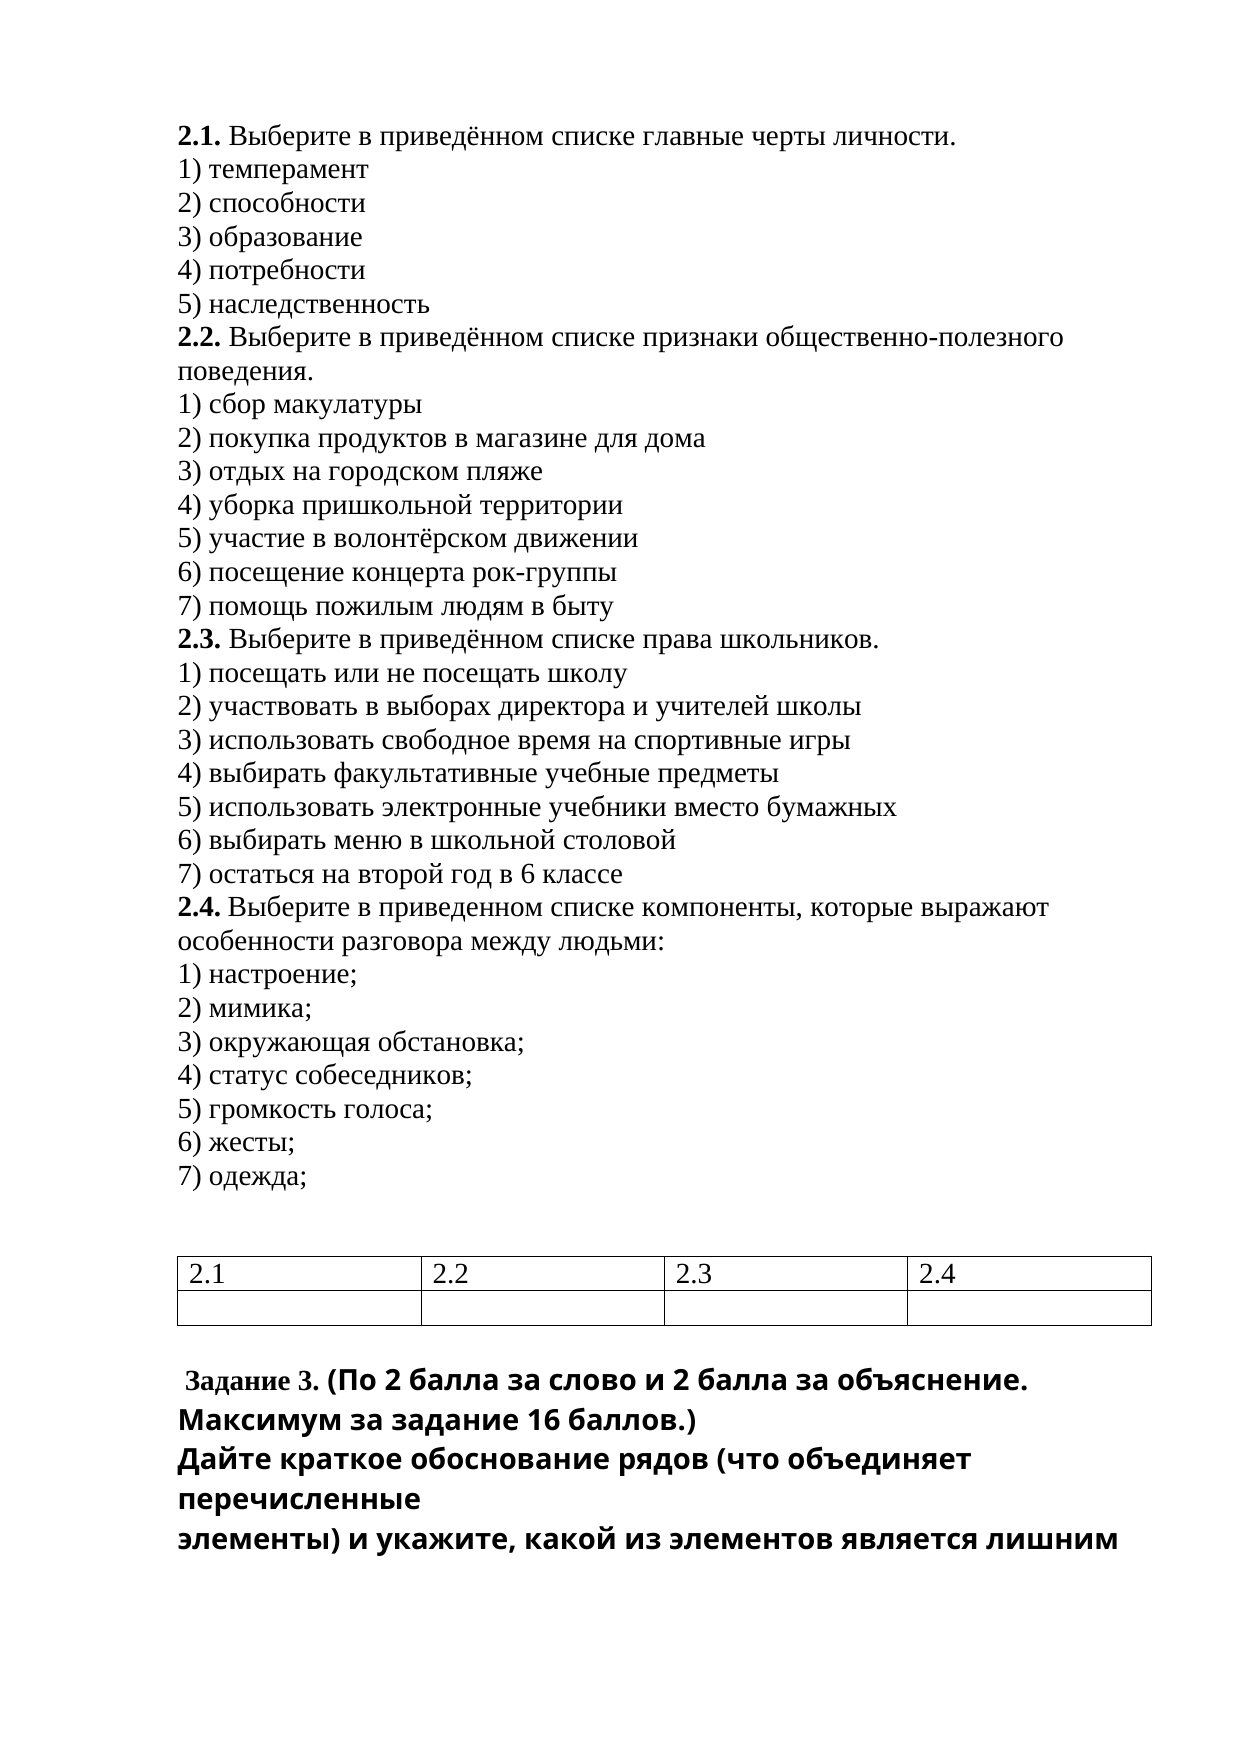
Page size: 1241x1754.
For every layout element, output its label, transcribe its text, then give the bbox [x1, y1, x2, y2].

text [177, 1439, 1152, 1558]
table_cell [422, 1291, 664, 1325]
table_cell [665, 1291, 907, 1325]
text Задание 3. (По 2 балла за слово и 2 балла за объяснение. Максимум за задание 16 баллов.) [177, 1359, 1152, 1439]
table_header 2.4 [908, 1257, 1151, 1290]
text 2.4. Выберите в приведенном списке компоненты, которые выражают особенности разговора между людьми: 1) настроение; 2) мимика; 3) окружающая обстановка; 4) статус собеседников; 5) громкость голоса; 6) жесты; 7) одежда; [177, 889, 1152, 1222]
table_header 2.1 [178, 1257, 421, 1290]
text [177, 118, 1152, 889]
table_header 2.3 [665, 1257, 907, 1290]
table_cell [908, 1291, 1151, 1325]
table_cell [178, 1291, 421, 1325]
table_header 2.2 [422, 1257, 664, 1290]
